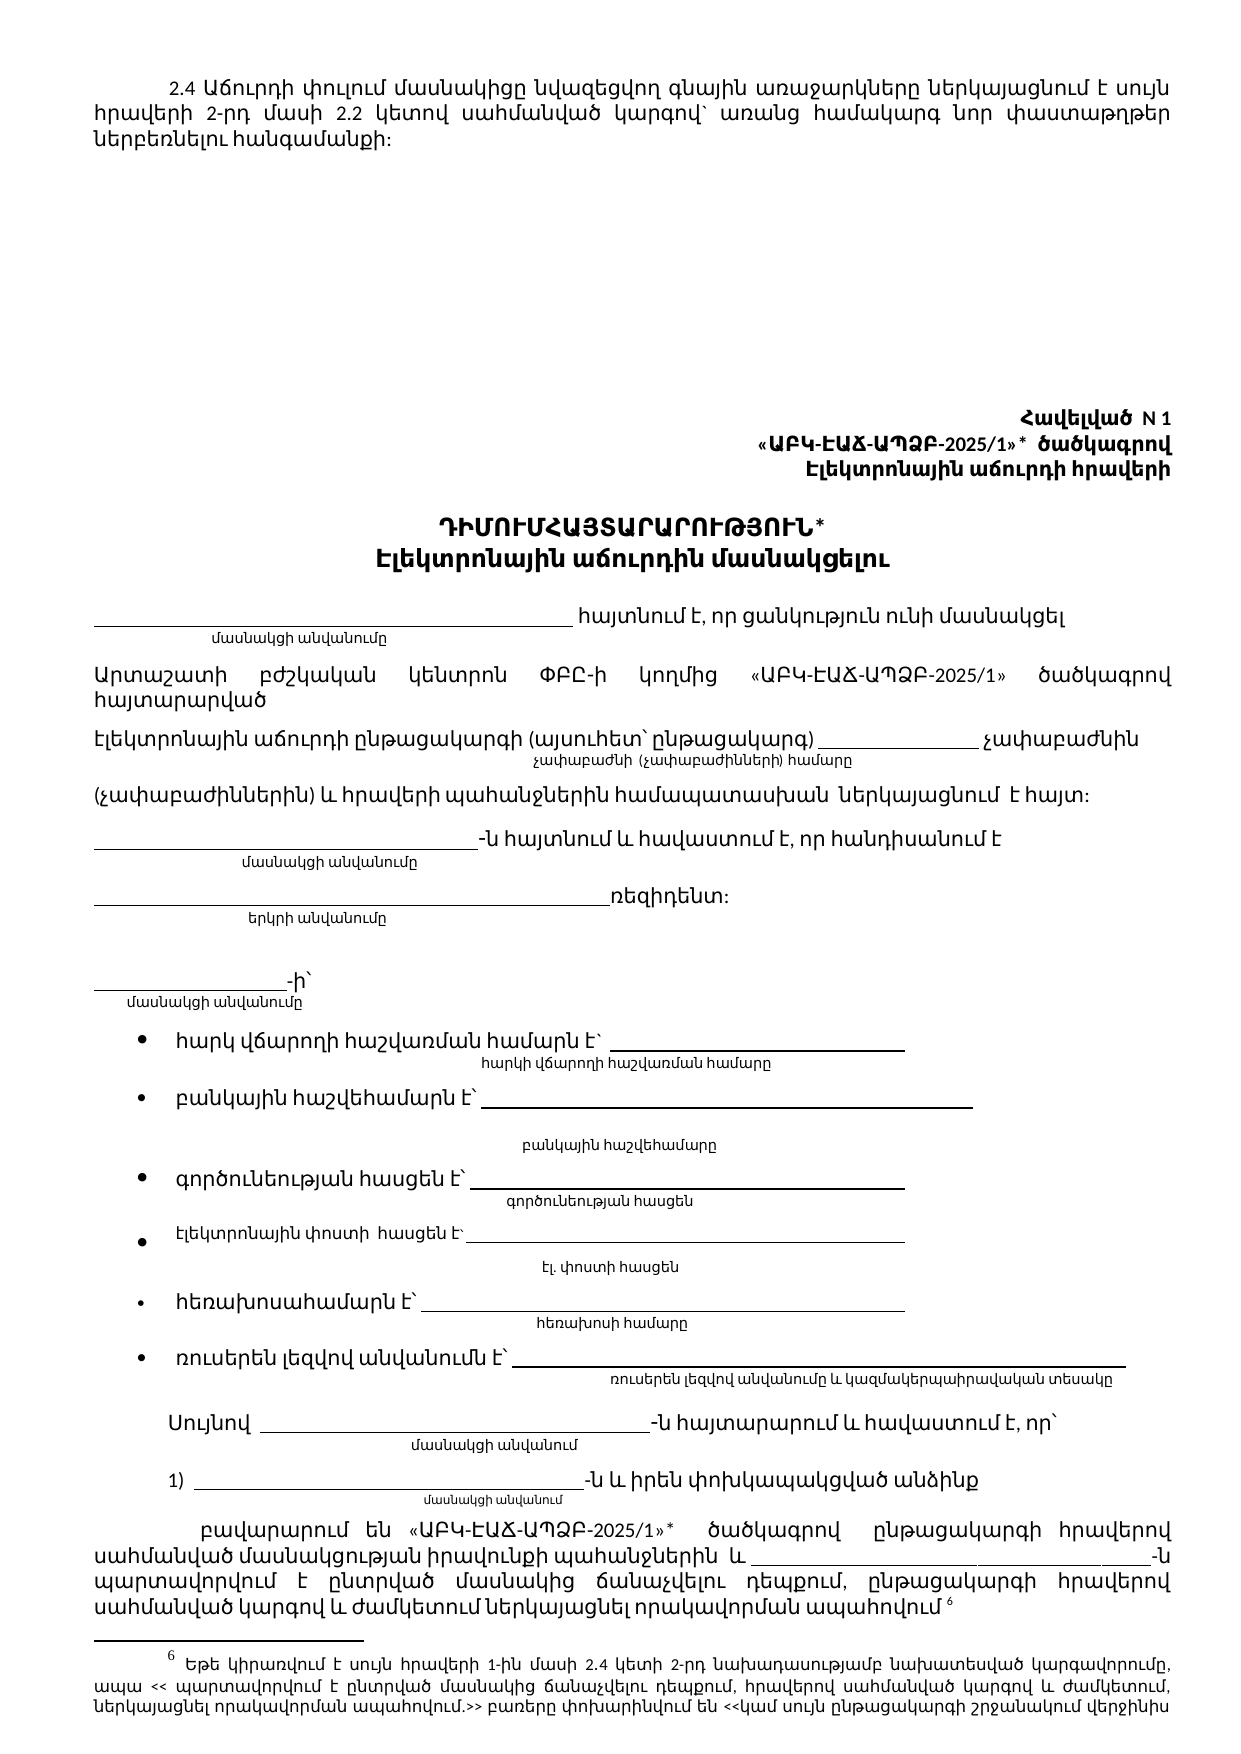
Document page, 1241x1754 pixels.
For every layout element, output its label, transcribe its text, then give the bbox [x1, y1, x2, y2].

text հարկի վճարողի հաշվառման համարը [94, 1055, 1171, 1085]
list հարկ վճարողի հաշվառման համարն է` [138, 1024, 1171, 1055]
text բավարարում են «ԱԲԿ-ԷԱՃ-ԱՊՁԲ-2025/1»* ծածկագրով ընթացակարգի հրավերով սահմանված մասնակցության իրավունքի պահանջներին և -ն պարտավորվում է ընտրված մասնակից ճանաչվելու դեպքում, ընթացակարգի հրավերով սահմանված կարգով և ժամկետում ներկայացնել որակավորման ապահովում [94, 1518, 1171, 1619]
text (չափաբաժիններին) և հրավերի պահանջներին համապատասխան ներկայացնում է հայտ: [94, 782, 1171, 807]
text էլեկտրոնային աճուրդի ընթացակարգի (այսուհետ՝ ընթացակարգ) չափաբաժնին [94, 726, 1171, 751]
text մասնակցի անվանումը [94, 629, 1171, 660]
text Սույնով -ն հայտարարում և հավաստում է, որ՝ [94, 1406, 1171, 1436]
text բանկային հաշվեհամարը [94, 1136, 1171, 1167]
text Արտաշատի բժշկական կենտրոն ՓԲԸ -ի կողմից «ԱԲԿ-ԷԱՃ-ԱՊՁԲ-2025/1» ծածկագրով հայտարարված [94, 660, 1171, 713]
text մասնակցի անվանում [94, 1492, 1171, 1518]
text «ԱԲԿ-ԷԱՃ-ԱՊՁԲ-2025/1»* ծածկագրով [94, 431, 1171, 456]
list հեռախոսահամարն է՝ [138, 1289, 1171, 1314]
text հայտնում է, որ ցանկություն ունի մասնակցել [94, 604, 1171, 629]
text Հավելված N 1 [94, 405, 1171, 431]
list ռուսերեն լեզվով անվանումն է՝ [138, 1345, 1171, 1370]
text 1) -ն և իրեն փոխկապակցված անձինք [94, 1467, 1171, 1492]
text մասնակցի անվանում [94, 1436, 1171, 1467]
text մասնակցի անվանումը [94, 853, 1171, 883]
text Էլեկտրոնային աճուրդի հրավերի [94, 456, 1171, 482]
text հեռախոսի համարը [462, 1314, 1171, 1345]
list գործունեության հասցեն է՝ [138, 1167, 1171, 1192]
text -ի՝ [94, 968, 1171, 994]
text ռուսերեն լեզվով անվանումը և կազմակերպաիրավական տեսակը [536, 1370, 1171, 1401]
list էլեկտրոնային փոստի հասցեն է՝ [138, 1223, 1171, 1258]
text ԴԻՄՈՒՄՀԱՅՏԱՐԱՐՈՒԹՅՈՒՆ* [94, 512, 1171, 543]
text չափաբաժնի (չափաբաժինների) համարը [94, 751, 1171, 782]
text էլ. փոստի հասցեն [94, 1258, 1171, 1289]
text -ն հայտնում և հավաստում է, որ հանդիսանում է [94, 822, 1171, 853]
text մասնակցի անվանումը [94, 994, 1171, 1024]
text ռեզիդենտ: [94, 883, 1171, 909]
list բանկային հաշվեհամարն է՝ [138, 1085, 1171, 1136]
text 2.4 Աճուրդի փուլում մասնակիցը նվազեցվող գնային առաջարկները ներկայացնում է սույն հրավերի 2-րդ մասի 2.2 կետով սահմանված կարգով` առանց համակարգ նոր փաստաթղթեր ներբեռնելու հանգամանքի: [94, 75, 1171, 151]
text երկրի անվանումը [94, 909, 1171, 939]
text գործունեության հասցեն [94, 1192, 1171, 1223]
subtitle Էլեկտրոնային աճուրդին մասնակցելու [94, 543, 1171, 573]
